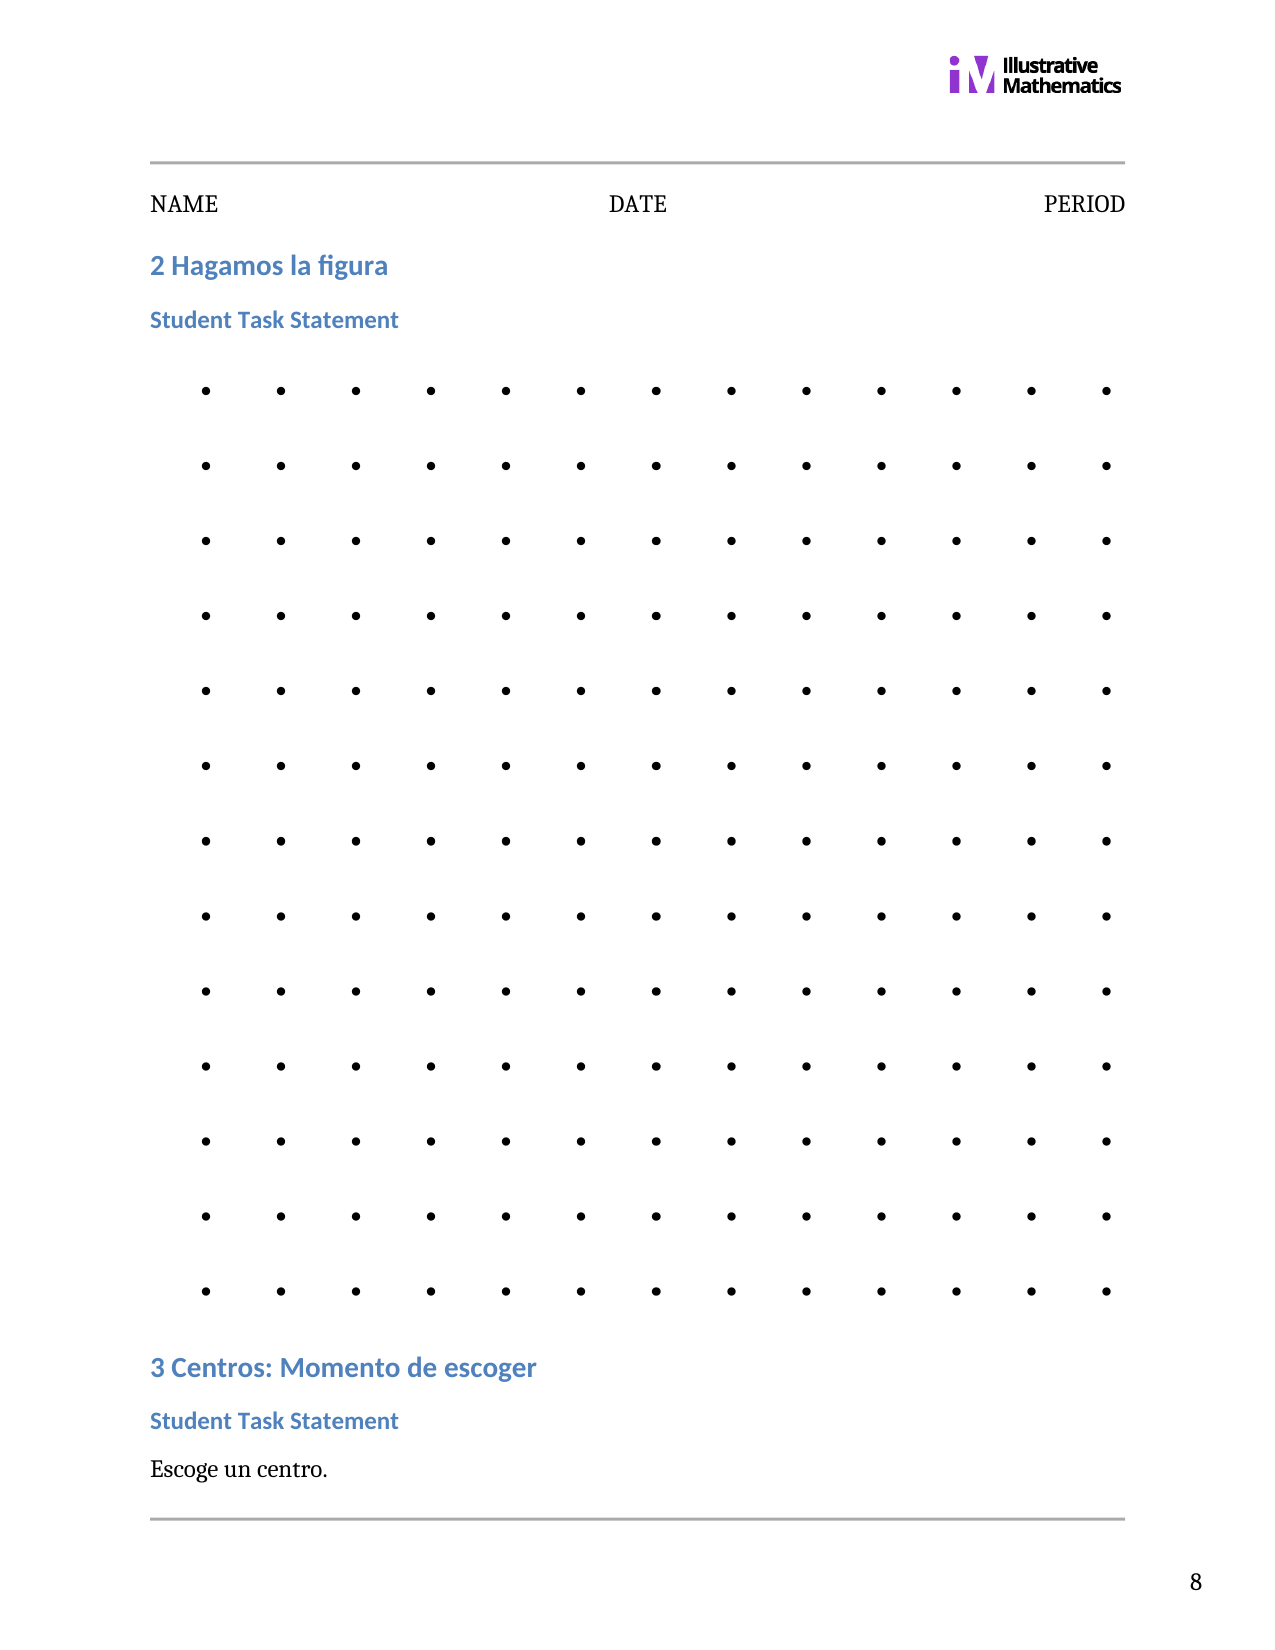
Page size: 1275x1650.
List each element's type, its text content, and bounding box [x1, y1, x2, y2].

picture [168, 353, 1144, 1329]
text Escoge un centro. [150, 1455, 1125, 1483]
subtitle 2 Hagamos la figura [150, 247, 1125, 283]
subtitle Student Task Statement [150, 1406, 1125, 1436]
picture [949, 55, 1121, 93]
subtitle Student Task Statement [150, 304, 1125, 334]
subtitle 3 Centros: Momento de escoger [150, 1349, 1125, 1385]
